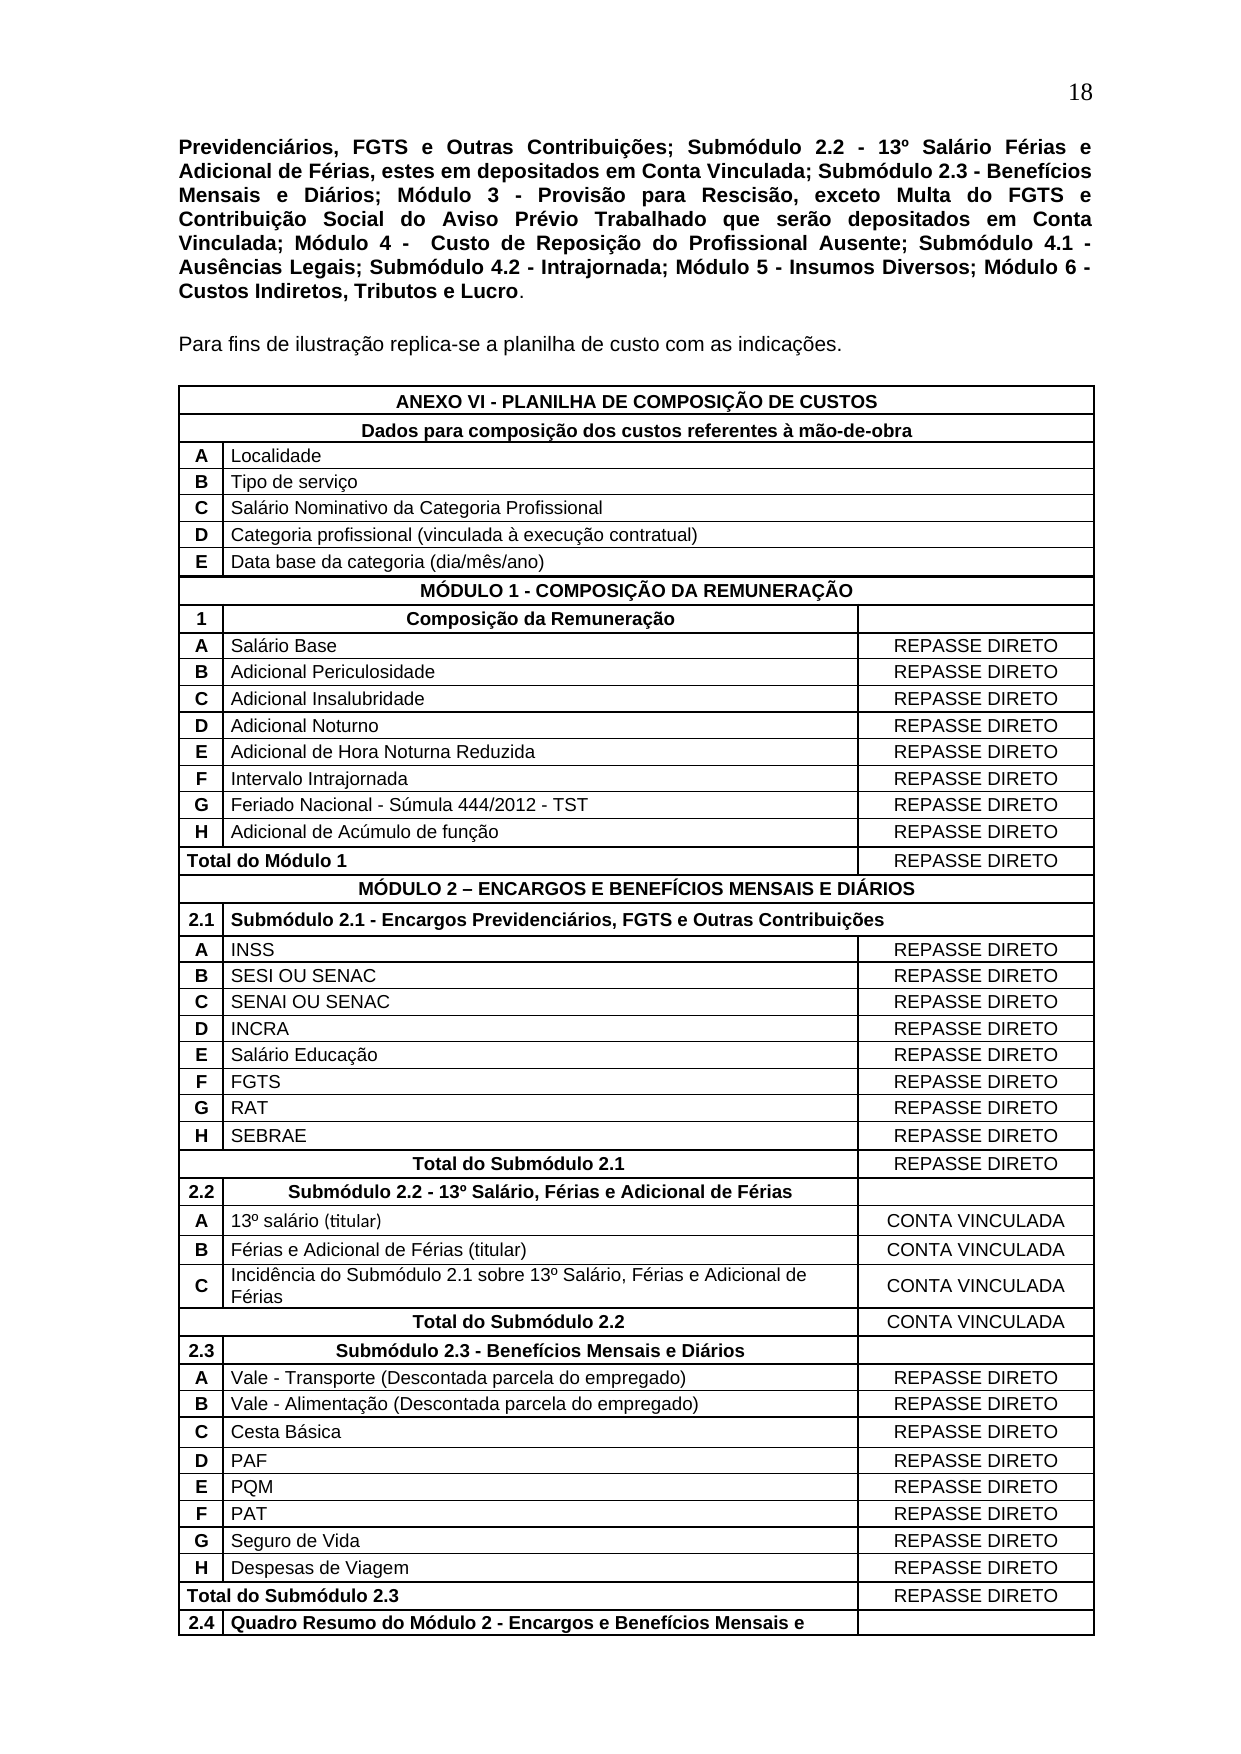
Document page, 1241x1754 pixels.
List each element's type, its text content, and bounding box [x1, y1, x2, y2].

text Para fins de ilustração replica-se a planilha de custo com as indicações. [178, 332, 1093, 356]
table_cell Adicional de Acúmulo de função [224, 819, 857, 846]
table_cell REPASSE DIRETO [859, 1042, 1093, 1068]
table_cell CONTA VINCULADA [859, 1206, 1093, 1235]
table_cell Data base da categoria (dia/mês/ano) [224, 548, 1093, 575]
table_cell 2.1 [180, 904, 222, 935]
table_cell [859, 1337, 1093, 1363]
table_cell REPASSE DIRETO [859, 1583, 1093, 1609]
table_cell INSS [224, 937, 857, 961]
table_cell CONTA VINCULADA [859, 1265, 1093, 1307]
table_cell Submódulo 2.2 - 13º Salário, Férias e Adicional de Férias [224, 1179, 857, 1205]
table_cell F [180, 766, 222, 791]
table_cell [859, 1611, 1093, 1634]
table_cell C [180, 989, 222, 1014]
table_cell C [180, 1265, 222, 1307]
table_cell REPASSE DIRETO [859, 686, 1093, 711]
table_cell [859, 1179, 1093, 1205]
table_cell PAF [224, 1448, 857, 1473]
table_cell E [180, 1042, 222, 1068]
table_cell E [180, 739, 222, 764]
table_cell 2.2 [180, 1179, 222, 1205]
table_cell A [180, 443, 222, 468]
table_cell SENAI OU SENAC [224, 989, 857, 1014]
table_cell REPASSE DIRETO [859, 1474, 1093, 1500]
table_cell G [180, 1528, 222, 1553]
table_cell Categoria profissional (vinculada à execução contratual) [224, 522, 1093, 547]
table_cell Vale - Alimentação (Descontada parcela do empregado) [224, 1391, 857, 1416]
table_cell Adicional Noturno [224, 713, 857, 738]
table_cell Seguro de Vida [224, 1528, 857, 1553]
table_cell Férias e Adicional de Férias (titular) [224, 1236, 857, 1263]
table_cell C [180, 686, 222, 711]
table_cell REPASSE DIRETO [859, 1016, 1093, 1041]
table_cell PQM [224, 1474, 857, 1500]
table_cell REPASSE DIRETO [859, 989, 1093, 1014]
table_cell Total do Submódulo 2.1 [180, 1151, 857, 1177]
table_cell MÓDULO 1 - COMPOSIÇÃO DA REMUNERAÇÃO [180, 578, 1093, 603]
table_cell Total do Submódulo 2.2 [180, 1309, 857, 1335]
table_cell Submódulo 2.3 - Benefícios Mensais e Diários [224, 1337, 857, 1363]
table_cell REPASSE DIRETO [859, 1095, 1093, 1121]
table_cell Cesta Básica [224, 1418, 857, 1447]
table_cell REPASSE DIRETO [859, 766, 1093, 791]
table_cell Salário Educação [224, 1042, 857, 1068]
table_cell PAT [224, 1501, 857, 1526]
table_cell REPASSE DIRETO [859, 1448, 1093, 1473]
table_cell INCRA [224, 1016, 857, 1041]
table_cell REPASSE DIRETO [859, 1122, 1093, 1149]
table_cell H [180, 819, 222, 846]
table_cell REPASSE DIRETO [859, 792, 1093, 818]
table_cell Adicional Periculosidade [224, 659, 857, 685]
table_cell G [180, 1095, 222, 1121]
table_cell REPASSE DIRETO [859, 1151, 1093, 1177]
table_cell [224, 1611, 857, 1634]
table_cell REPASSE DIRETO [859, 1365, 1093, 1390]
table_cell D [180, 1448, 222, 1473]
table_cell F [180, 1501, 222, 1526]
table_cell [859, 606, 1093, 632]
table_cell B [180, 1236, 222, 1263]
table_cell REPASSE DIRETO [859, 1418, 1093, 1447]
table_cell SEBRAE [224, 1122, 857, 1149]
table_cell REPASSE DIRETO [859, 1069, 1093, 1094]
table_cell REPASSE DIRETO [859, 819, 1093, 846]
table_cell B [180, 659, 222, 685]
table_cell Despesas de Viagem [224, 1554, 857, 1581]
table_cell B [180, 469, 222, 494]
table_cell REPASSE DIRETO [859, 739, 1093, 764]
table_header ANEXO VI - PLANILHA DE COMPOSIÇÃO DE CUSTOS [180, 387, 1093, 413]
table_cell Intervalo Intrajornada [224, 766, 857, 791]
table_cell A [180, 634, 222, 658]
table_cell Adicional de Hora Noturna Reduzida [224, 739, 857, 764]
table_cell 2.3 [180, 1337, 222, 1363]
table_cell Incidência do Submódulo 2.1 sobre 13º Salário, Férias e Adicional de Férias [224, 1265, 857, 1307]
table_cell RAT [224, 1095, 857, 1121]
table_cell SESI OU SENAC [224, 963, 857, 988]
table_cell REPASSE DIRETO [859, 1391, 1093, 1416]
table_cell Adicional Insalubridade [224, 686, 857, 711]
table_cell 1 [180, 606, 222, 632]
table_cell A [180, 1365, 222, 1390]
table_cell H [180, 1122, 222, 1149]
table_cell REPASSE DIRETO [859, 1528, 1093, 1553]
table_cell F [180, 1069, 222, 1094]
table_cell REPASSE DIRETO [859, 937, 1093, 961]
table_cell Dados para composição dos custos referentes à mão-de-obra [180, 415, 1093, 441]
table_cell B [180, 1391, 222, 1416]
table_cell 13º salário (titular) [224, 1206, 857, 1235]
table_cell C [180, 495, 222, 521]
table_cell Tipo de serviço [224, 469, 1093, 494]
table_cell CONTA VINCULADA [859, 1309, 1093, 1335]
table_cell REPASSE DIRETO [859, 659, 1093, 685]
table_cell REPASSE DIRETO [859, 963, 1093, 988]
table_cell REPASSE DIRETO [859, 634, 1093, 658]
table_cell REPASSE DIRETO [859, 1554, 1093, 1581]
table_cell MÓDULO 2 – ENCARGOS E BENEFÍCIOS MENSAIS E DIÁRIOS [180, 876, 1093, 902]
table_cell FGTS [224, 1069, 857, 1094]
table_cell Localidade [224, 443, 1093, 468]
table_cell C [180, 1418, 222, 1447]
table_cell D [180, 713, 222, 738]
table_cell Total do Submódulo 2.3 [180, 1583, 857, 1609]
table_cell A [180, 937, 222, 961]
table_cell REPASSE DIRETO [859, 1501, 1093, 1526]
table_cell D [180, 1016, 222, 1041]
table_cell Feriado Nacional - Súmula 444/2012 - TST [224, 792, 857, 818]
table_cell REPASSE DIRETO [859, 848, 1093, 874]
table_cell E [180, 1474, 222, 1500]
table_cell CONTA VINCULADA [859, 1236, 1093, 1263]
table_cell REPASSE DIRETO [859, 713, 1093, 738]
table_cell Salário Nominativo da Categoria Profissional [224, 495, 1093, 521]
table_cell Submódulo 2.1 - Encargos Previdenciários, FGTS e Outras Contribuições [224, 904, 1093, 935]
table_cell D [180, 522, 222, 547]
table_cell Vale - Transporte (Descontada parcela do empregado) [224, 1365, 857, 1390]
table_cell Composição da Remuneração [224, 606, 857, 632]
table_cell Salário Base [224, 634, 857, 658]
table_cell A [180, 1206, 222, 1235]
table_cell 2.4 [180, 1611, 222, 1634]
table_cell E [180, 548, 222, 575]
table_cell H [180, 1554, 222, 1581]
table_cell G [180, 792, 222, 818]
table_cell Total do Módulo 1 [180, 848, 857, 874]
table_cell B [180, 963, 222, 988]
